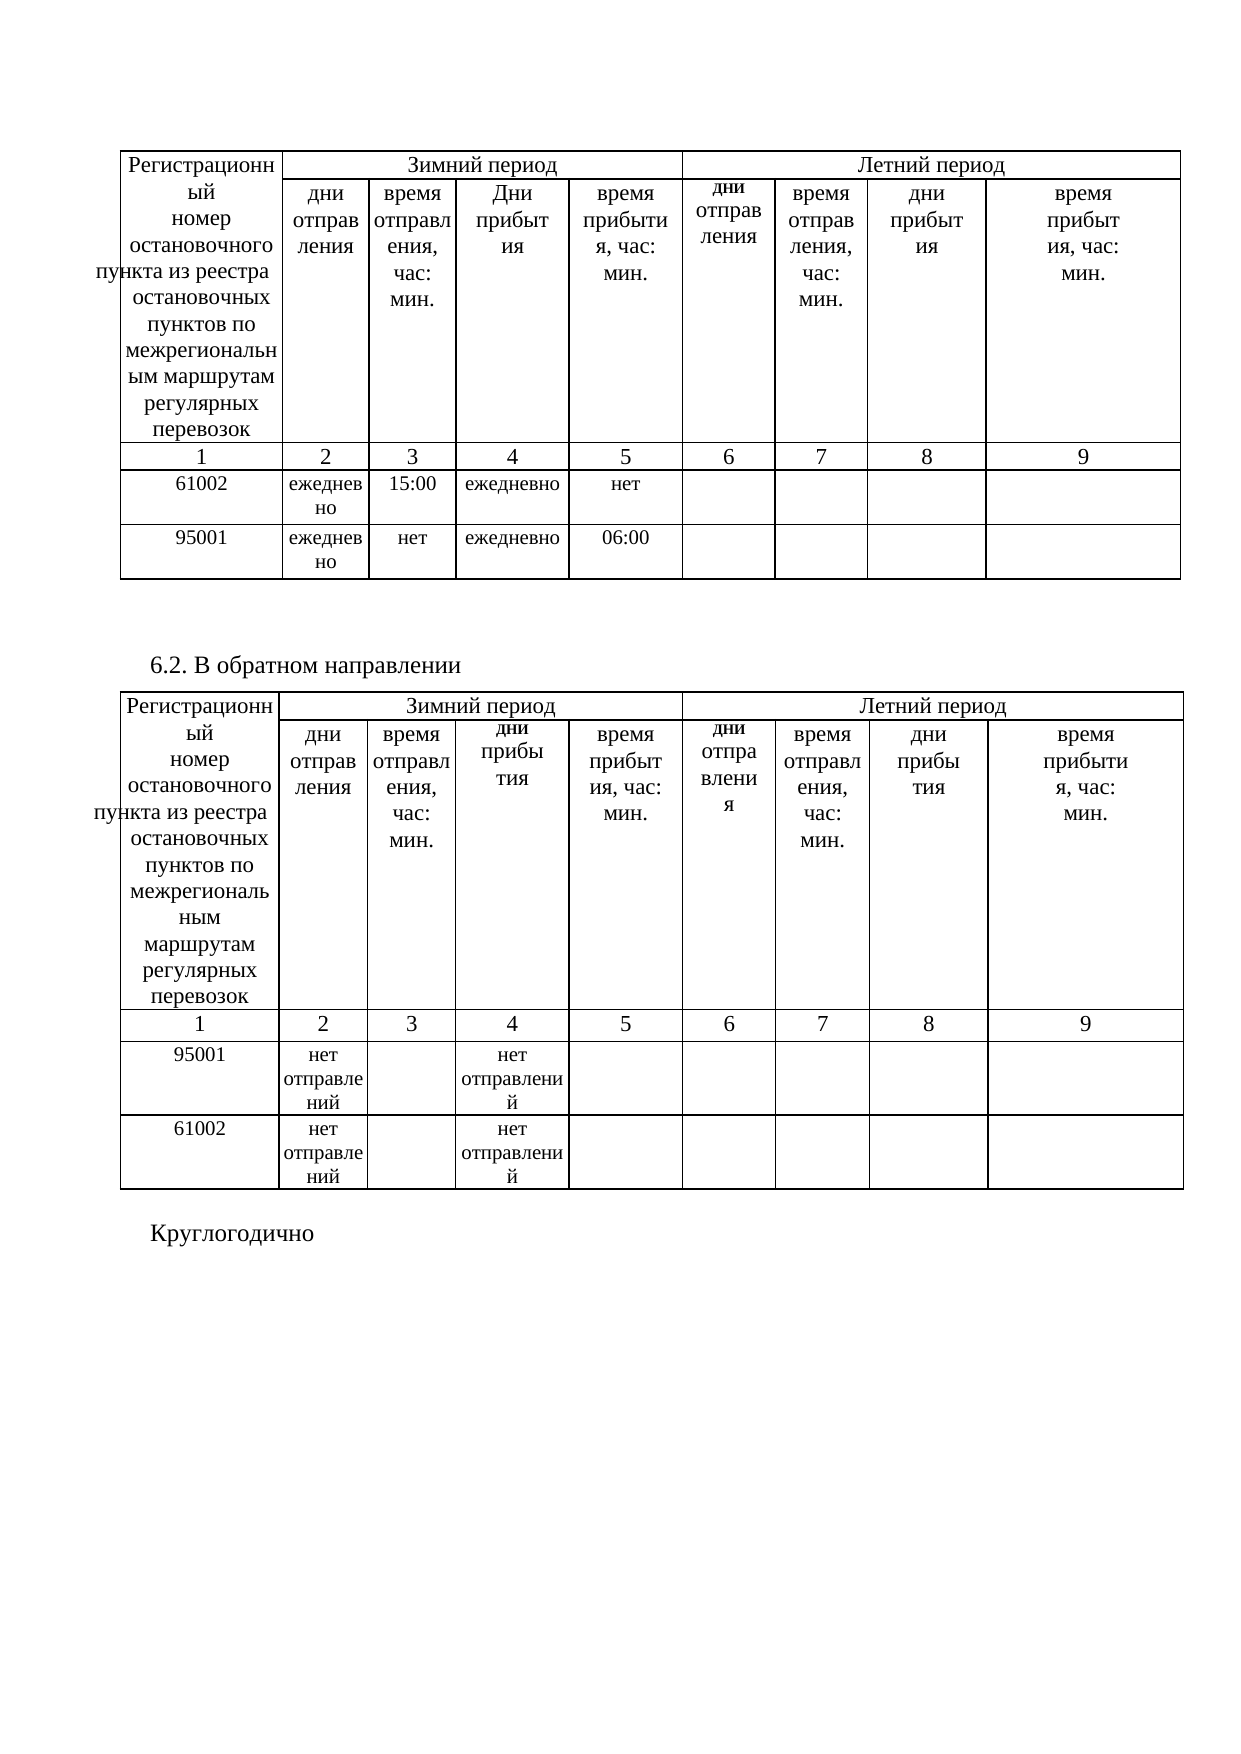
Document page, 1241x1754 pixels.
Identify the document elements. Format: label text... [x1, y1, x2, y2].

table_cell 15:00 [370, 471, 455, 524]
table_cell время прибыт ия, час: мин. [570, 721, 682, 1009]
table_cell [776, 525, 867, 578]
table_header Зимний период [280, 693, 682, 719]
table_cell время отправ ления, час: мин. [776, 180, 867, 441]
table_cell 8 [868, 443, 985, 469]
table_cell 61002 [121, 471, 282, 524]
table_cell нет [370, 525, 455, 578]
table_cell [683, 471, 774, 524]
table_cell [989, 1116, 1183, 1188]
table_cell [868, 471, 985, 524]
table_cell [570, 1116, 682, 1188]
table_cell 61002 [121, 1116, 278, 1188]
table_cell нет отправлений [456, 1042, 568, 1114]
table_cell [987, 471, 1180, 524]
table_cell ежедневно [283, 525, 368, 578]
table_cell Дни прибыт ия [457, 180, 568, 441]
table_cell 4 [456, 1010, 568, 1041]
table_cell 9 [989, 1010, 1183, 1041]
table_cell нет отправлений [456, 1116, 568, 1188]
table_cell дни отправ ления [280, 721, 367, 1009]
table_cell [989, 1042, 1183, 1114]
table_cell 95001 [121, 1042, 278, 1114]
table_cell время отправл ения, час: мин. [368, 721, 455, 1009]
table_cell 06:00 [570, 525, 682, 578]
table_cell нет отправлений [280, 1116, 367, 1188]
table_cell 6 [683, 443, 774, 469]
table_cell нет [570, 471, 682, 524]
table_cell время прибыти я, час: мин. [989, 721, 1183, 1009]
table_cell ежедневно [283, 471, 368, 524]
table_cell [683, 1116, 775, 1188]
table_cell 3 [370, 443, 455, 469]
table_cell ДНИ прибы тия [456, 721, 568, 1009]
table_cell дни отправ ления [283, 180, 368, 441]
table_cell [868, 525, 985, 578]
table_cell 1 [121, 443, 282, 469]
table_cell 95001 [121, 525, 282, 578]
table_cell [570, 1042, 682, 1114]
table_cell ДНИ отправ ления [683, 180, 774, 441]
table_cell 8 [870, 1010, 987, 1041]
table_cell время прибыт ия, час: мин. [987, 180, 1180, 441]
table_cell 2 [280, 1010, 367, 1041]
text 6.2. В обратном направлении [150, 650, 1090, 678]
table_cell дни прибы тия [870, 721, 987, 1009]
table_cell [870, 1116, 987, 1188]
table_cell 5 [570, 1010, 682, 1041]
table_cell [368, 1042, 455, 1114]
table_cell ежедневно [457, 525, 568, 578]
table_cell дни прибыт ия [868, 180, 985, 441]
table_cell [987, 525, 1180, 578]
table_cell [776, 1042, 869, 1114]
table_cell время отправл ения, час: мин. [370, 180, 455, 441]
table_cell 6 [683, 1010, 775, 1041]
text Круглогодично [150, 1218, 1090, 1247]
table_cell 7 [776, 1010, 869, 1041]
table_cell нет отправлений [280, 1042, 367, 1114]
table_header Регистрационный номер остановочного пункта из реестра остановочных пунктов по межрегиональным маршрутам регулярных перевозок [121, 152, 282, 441]
table_cell 5 [570, 443, 682, 469]
table_cell [776, 471, 867, 524]
table_cell [776, 1116, 869, 1188]
table_header Регистрационный номер остановочного пункта из реестра остановочных пунктов по межрегиональным маршрутам регулярных перевозок [121, 693, 278, 1009]
table_cell 1 [121, 1010, 278, 1041]
table_cell время прибыти я, час: мин. [570, 180, 682, 441]
table_header Зимний период [283, 152, 682, 178]
table_cell [683, 525, 774, 578]
table_cell [683, 1042, 775, 1114]
table_header Летний период [683, 693, 1183, 719]
table_cell 3 [368, 1010, 455, 1041]
table_cell время отправл ения, час: мин. [776, 721, 869, 1009]
table_cell ежедневно [457, 471, 568, 524]
table_header Летний период [683, 152, 1180, 178]
table_cell 2 [283, 443, 368, 469]
table_cell 7 [776, 443, 867, 469]
table_cell 9 [987, 443, 1180, 469]
table_cell 4 [457, 443, 568, 469]
table_cell [368, 1116, 455, 1188]
table_cell ДНИ отпра влени я [683, 721, 775, 1009]
table_cell [870, 1042, 987, 1114]
